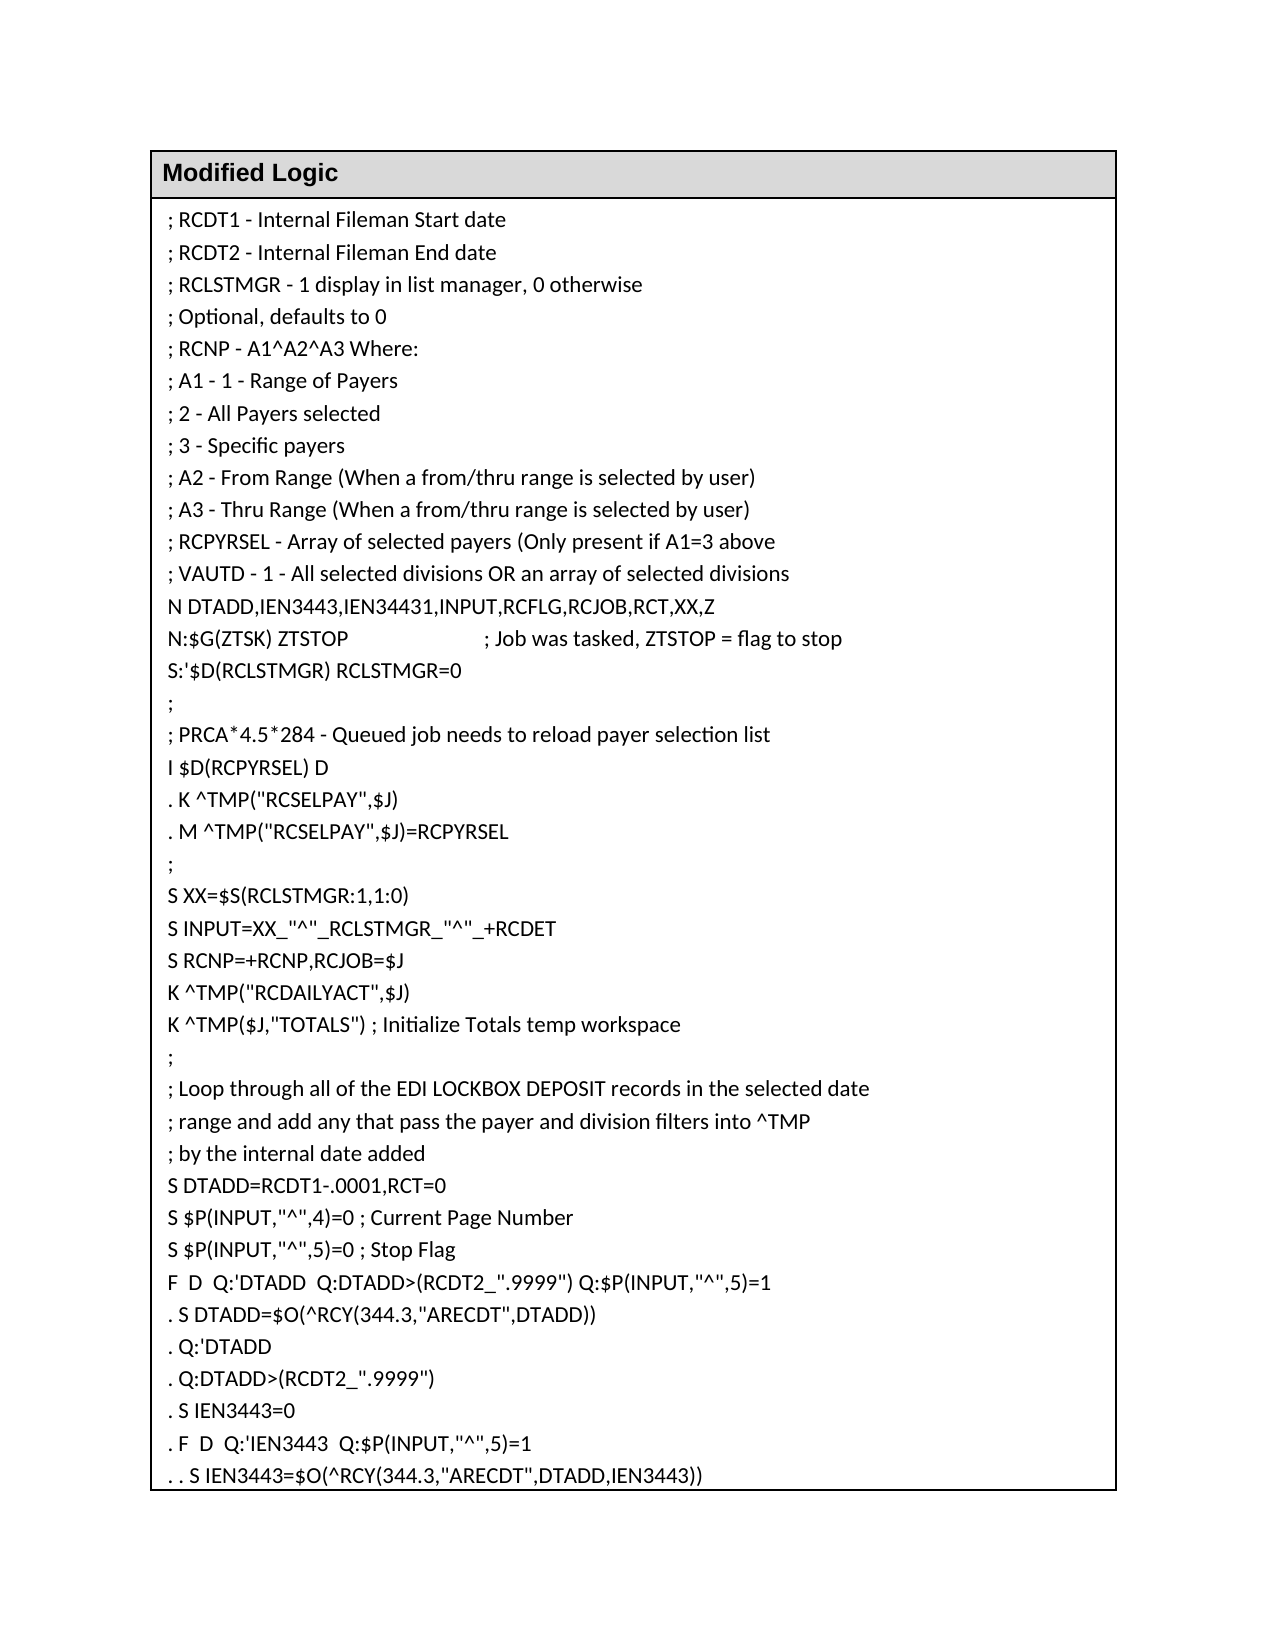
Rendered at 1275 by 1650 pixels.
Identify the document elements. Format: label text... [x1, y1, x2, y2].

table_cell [152, 199, 1115, 1489]
table_header Modified Logic [152, 152, 1115, 197]
